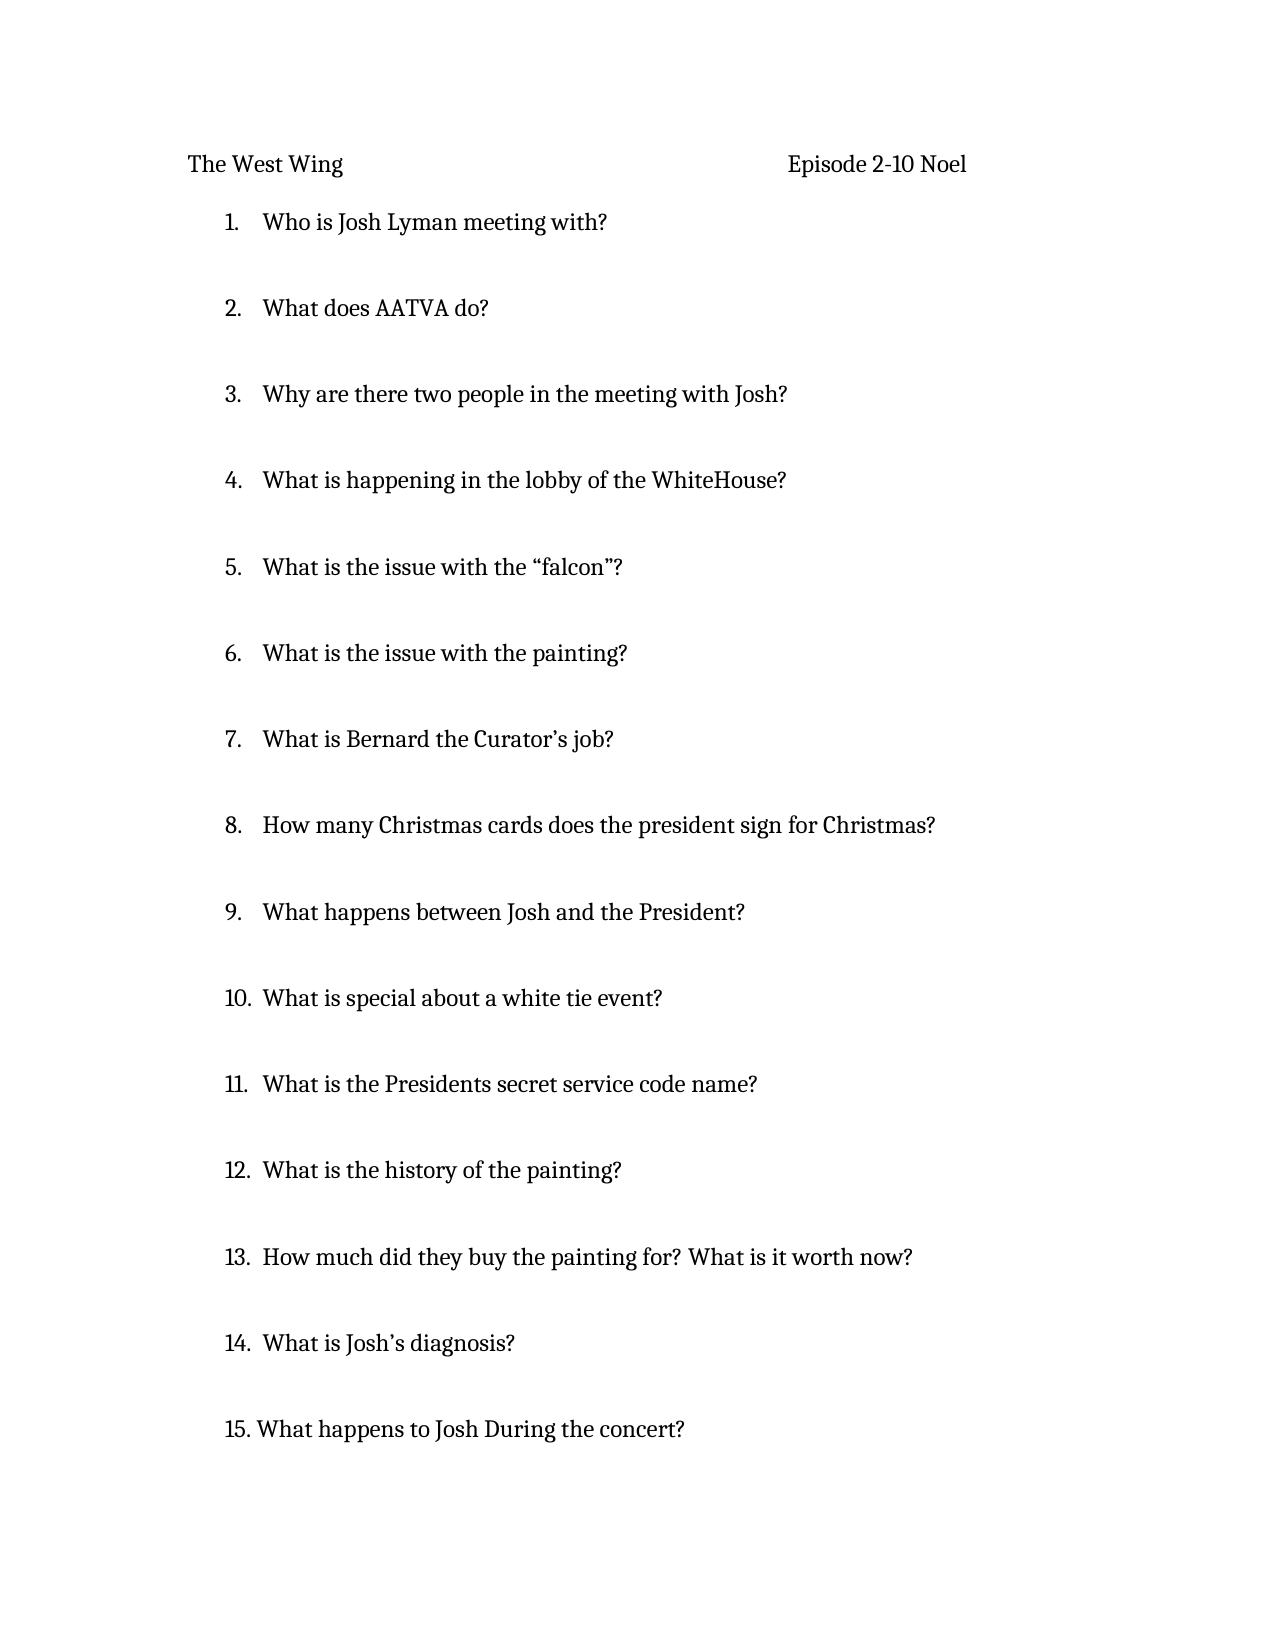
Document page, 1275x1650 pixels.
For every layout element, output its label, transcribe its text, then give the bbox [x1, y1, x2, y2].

list Who is Josh Lyman meeting with? [225, 207, 1087, 236]
list What is happening in the lobby of the WhiteHouse? [225, 466, 1087, 495]
list What is Josh’s diagnosis? [225, 1329, 1087, 1357]
list What is the Presidents secret service code name? [225, 1070, 1087, 1099]
list How much did they buy the painting for? What is it worth now? [225, 1242, 1087, 1271]
list How many Christmas cards does the president sign for Christmas? [225, 811, 1087, 840]
list What is the issue with the “falcon”? [225, 552, 1087, 581]
list What is the history of the painting? [225, 1156, 1087, 1185]
list What is the issue with the painting? [225, 639, 1087, 667]
text The West Wing Episode 2-10 Noel [187, 150, 1087, 179]
list What happens between Josh and the President? [225, 897, 1087, 926]
list What is Bernard the Curator’s job? [225, 725, 1087, 754]
text 15. What happens to Josh During the concert? [225, 1415, 1087, 1444]
list What is special about a white tie event? [225, 984, 1087, 1012]
list What does AATVA do? [225, 294, 1087, 322]
list Why are there two people in the meeting with Josh? [225, 380, 1087, 409]
